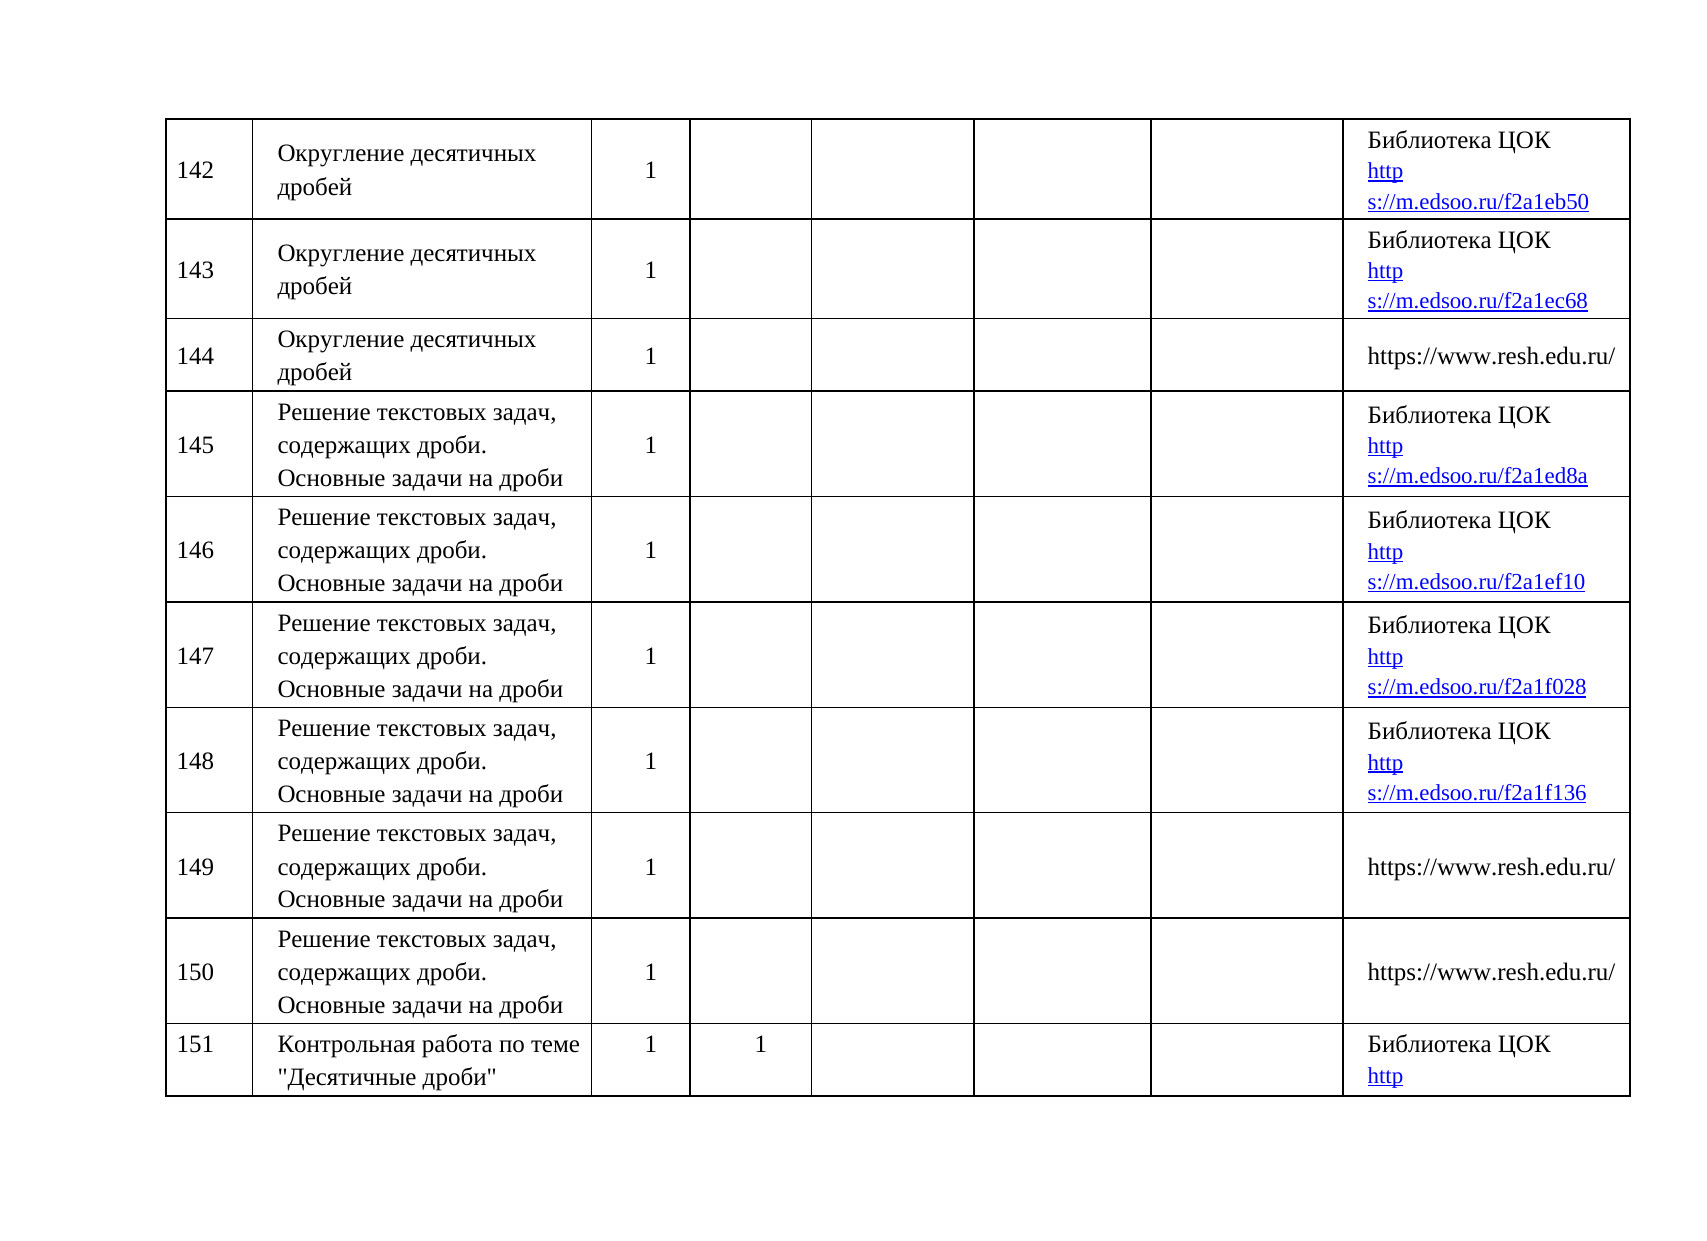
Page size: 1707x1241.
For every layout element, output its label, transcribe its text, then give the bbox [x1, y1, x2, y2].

table_cell Решение текстовых задач, содержащих дроби. Основные задачи на дроби [253, 603, 591, 706]
table_cell https://www.resh.edu.ru/ [1344, 319, 1629, 390]
table_cell Округление десятичных дробей [253, 220, 591, 318]
table_cell [812, 120, 973, 218]
table_cell [812, 392, 973, 496]
table_cell [691, 497, 811, 601]
table_cell Библиотека ЦОК https://m.edsoo.ru/f2a1f136 [1344, 708, 1629, 812]
table_cell [975, 120, 1150, 218]
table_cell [1344, 1024, 1629, 1095]
table_cell 142 [167, 120, 252, 218]
table_cell [975, 708, 1150, 812]
table_cell [812, 603, 973, 706]
table_cell [812, 919, 973, 1023]
table_cell Решение текстовых задач, содержащих дроби. Основные задачи на дроби [253, 708, 591, 812]
table_cell [1152, 319, 1342, 390]
table_cell [812, 497, 973, 601]
table_cell [1152, 919, 1342, 1023]
table_cell [691, 708, 811, 812]
table_cell [812, 813, 973, 917]
table_cell [691, 603, 811, 706]
table_cell 145 [167, 392, 252, 496]
table_cell 1 [592, 497, 689, 601]
table_cell [812, 708, 973, 812]
table_cell 1 [592, 1024, 689, 1095]
table_cell 1 [592, 603, 689, 706]
table_cell 1 [592, 708, 689, 812]
table_cell [691, 919, 811, 1023]
table_cell [975, 220, 1150, 318]
table_cell [812, 319, 973, 390]
table_cell 148 [167, 708, 252, 812]
table_cell 1 [592, 919, 689, 1023]
table_cell Решение текстовых задач, содержащих дроби. Основные задачи на дроби [253, 392, 591, 496]
table_cell https://www.resh.edu.ru/ [1344, 813, 1629, 917]
table_cell [1152, 603, 1342, 706]
table_cell https://www.resh.edu.ru/ [1344, 919, 1629, 1023]
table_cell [253, 1024, 591, 1095]
table_cell 1 [592, 813, 689, 917]
table_cell 1 [592, 392, 689, 496]
table_cell 146 [167, 497, 252, 601]
table_cell [975, 392, 1150, 496]
table_cell 151 [167, 1024, 252, 1095]
table_cell Решение текстовых задач, содержащих дроби. Основные задачи на дроби [253, 497, 591, 601]
table_cell 150 [167, 919, 252, 1023]
table_cell [1152, 120, 1342, 218]
table_cell Библиотека ЦОК https://m.edsoo.ru/f2a1ef10 [1344, 497, 1629, 601]
table_cell [1152, 813, 1342, 917]
table_cell [1152, 1024, 1342, 1095]
table_cell 147 [167, 603, 252, 706]
table_cell [691, 220, 811, 318]
table_cell [812, 220, 973, 318]
table_cell [1152, 220, 1342, 318]
table_cell 1 [691, 1024, 811, 1095]
table_cell Библиотека ЦОК https://m.edsoo.ru/f2a1f028 [1344, 603, 1629, 706]
table_cell [1152, 497, 1342, 601]
table_cell Библиотека ЦОК https://m.edsoo.ru/f2a1eb50 [1344, 120, 1629, 218]
table_cell [691, 120, 811, 218]
table_cell Библиотека ЦОК https://m.edsoo.ru/f2a1ec68 [1344, 220, 1629, 318]
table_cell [253, 120, 591, 218]
table_cell Библиотека ЦОК https://m.edsoo.ru/f2a1ed8a [1344, 392, 1629, 496]
table_cell [975, 813, 1150, 917]
table_cell [1152, 392, 1342, 496]
table_cell 1 [592, 220, 689, 318]
table_cell [975, 1024, 1150, 1095]
table_cell [691, 392, 811, 496]
table_cell [975, 497, 1150, 601]
table_cell 143 [167, 220, 252, 318]
table_cell 1 [592, 319, 689, 390]
table_cell Решение текстовых задач, содержащих дроби. Основные задачи на дроби [253, 919, 591, 1023]
table_cell 149 [167, 813, 252, 917]
table_cell [975, 319, 1150, 390]
table_cell [691, 319, 811, 390]
table_cell Решение текстовых задач, содержащих дроби. Основные задачи на дроби [253, 813, 591, 917]
table_cell [812, 1024, 973, 1095]
table_cell [1152, 708, 1342, 812]
table_cell 144 [167, 319, 252, 390]
table_cell [975, 919, 1150, 1023]
table_cell Округление десятичных дробей [253, 319, 591, 390]
table_cell [975, 603, 1150, 706]
table_cell [691, 813, 811, 917]
table_cell 1 [592, 120, 689, 218]
